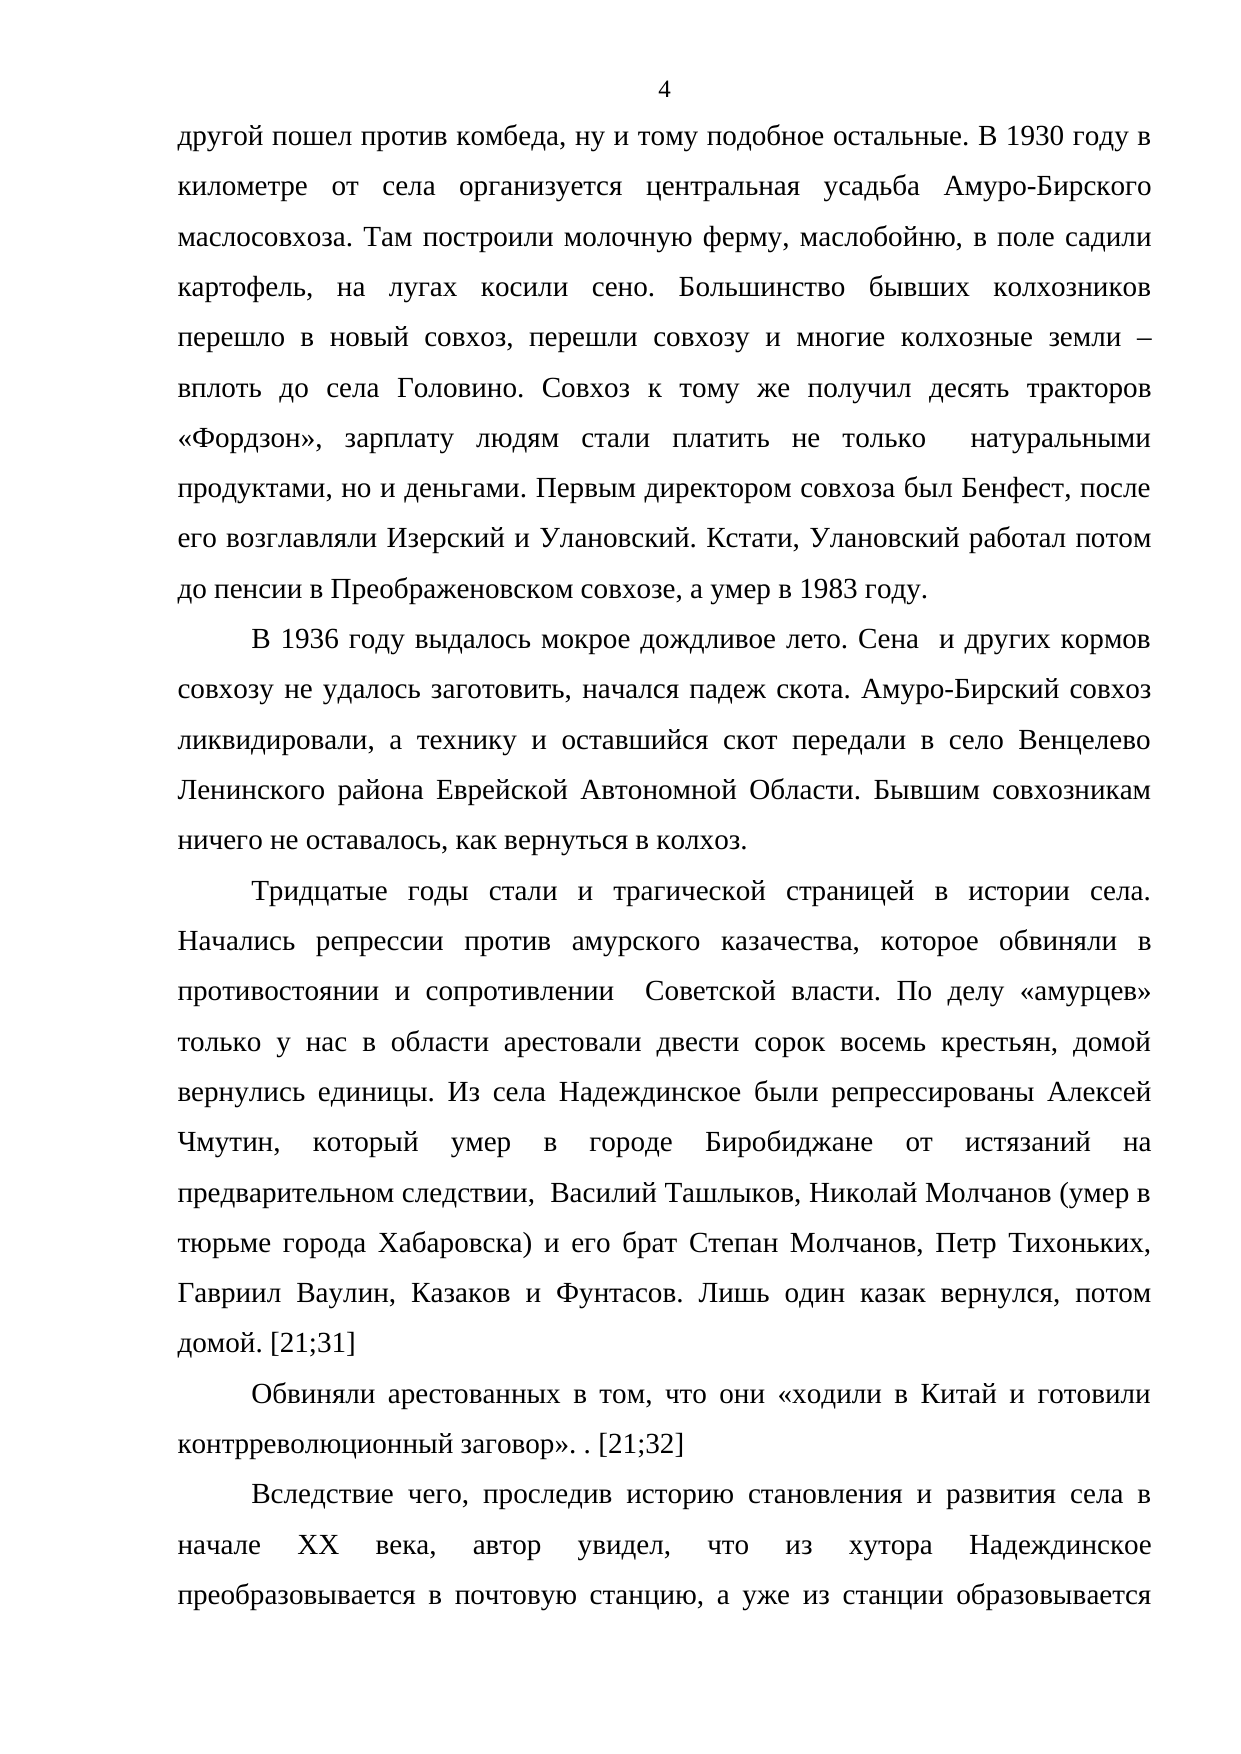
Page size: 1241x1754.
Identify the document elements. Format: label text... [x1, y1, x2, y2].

text Обвиняли арестованных в том, что они «ходили в Китай и готовили контрреволюционный заговор». . [21;32] [177, 1376, 1152, 1460]
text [177, 1477, 1152, 1611]
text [177, 118, 1152, 604]
text В 1936 году выдалось мокрое дождливое лето. Сена и других кормов совхозу не удалось заготовить, начался падеж скота. Амуро-Бирский совхоз ликвидировали, а технику и оставшийся скот передали в село Венцелево Ленинского района Еврейской Автономной Области. Бывшим совхозникам ничего не оставалось, как вернуться в колхоз. [177, 621, 1152, 856]
text Тридцатые годы стали и трагической страницей в истории села. Начались репрессии против амурского казачества, которое обвиняли в противостоянии и сопротивлении Советской власти. По делу «амурцев» только у нас в области арестовали двести сорок восемь крестьян, домой вернулись единицы. Из села Надеждинское были репрессированы Алексей Чмутин, который умер в городе Биробиджане от истязаний на предварительном следствии, Василий Ташлыков, Николай Молчанов (умер в тюрьме города Хабаровска) и его брат Степан Молчанов, Петр Тихоньких, Гавриил Ваулин, Казаков и Фунтасов. Лишь один казак вернулся, потом домой. [21;31] [177, 873, 1152, 1359]
